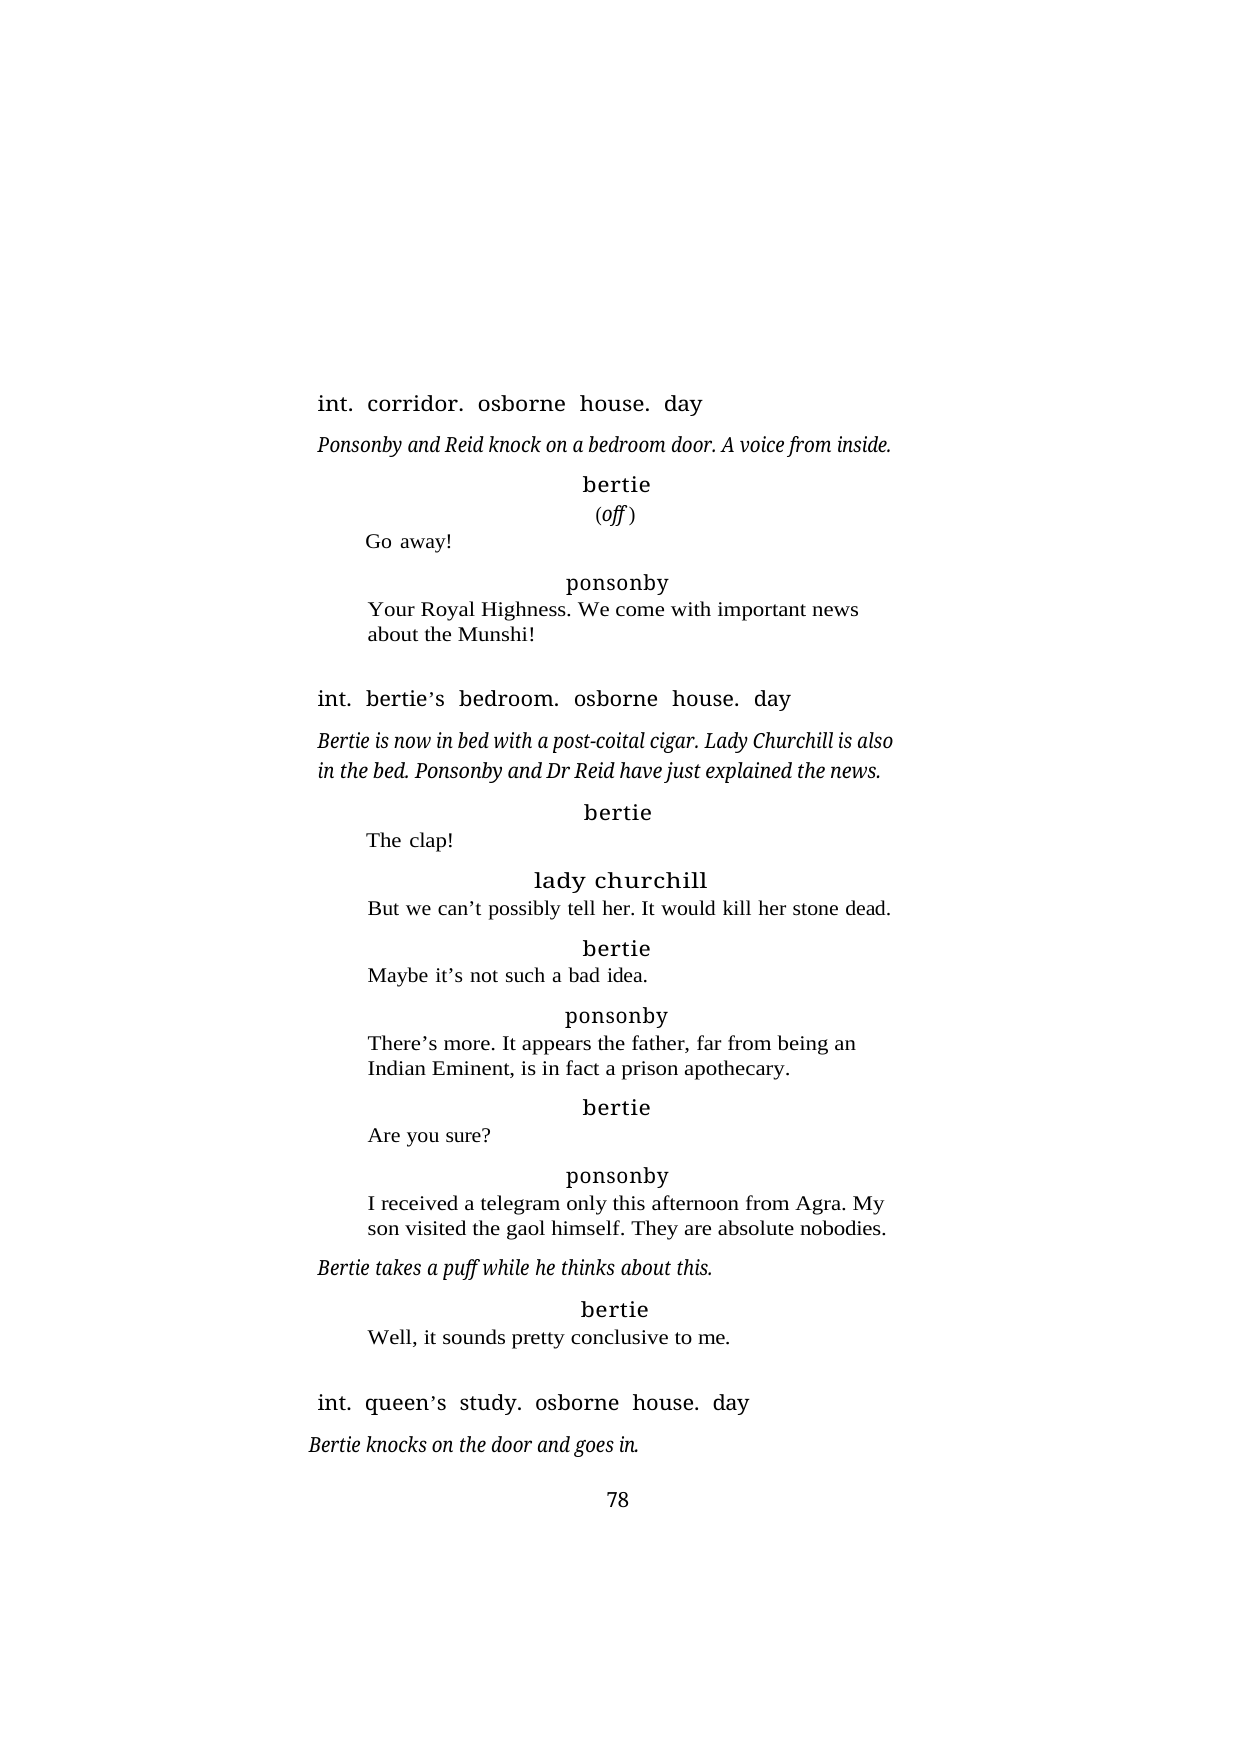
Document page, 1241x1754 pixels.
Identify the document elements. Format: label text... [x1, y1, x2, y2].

text Well, it sounds pretty conclusive to me. [367, 1325, 1065, 1349]
text ponsonby [566, 568, 1065, 596]
text Ponsonby and Reid knock on a bedroom door. A voice from inside. [317, 430, 1065, 458]
text bertie [584, 798, 1065, 827]
text ponsonby [314, 1001, 918, 1030]
text int. corridor. osborne house. day [317, 389, 1065, 418]
text There’s more. It appears the father, far from being an Indian Eminent, is in fact a prison apothecary. [367, 1031, 888, 1079]
text bertie [314, 934, 918, 962]
text bertie [314, 1093, 918, 1122]
text int. bertie’s bedroom. osborne house. day [317, 684, 1065, 713]
text Maybe it’s not such a bad idea. [367, 963, 1065, 987]
text Go away! [175, 529, 453, 553]
text I received a telegram only this afternoon from Agra. My son visited the gaol himself. They are absolute nobodies. [367, 1191, 888, 1240]
text Are you sure? [367, 1123, 491, 1147]
text Bertie knocks on the door and goes in. [175, 1430, 640, 1458]
text Your Royal Highness. We come with important news about the Munshi! [367, 597, 904, 646]
text The clap! [175, 828, 454, 852]
text 78 [314, 1485, 921, 1513]
text Bertie is now in bed with a post-coital cigar. Lady Churchill is also in the bed. Ponsonby and Dr Reid have just explained the news. [317, 726, 909, 784]
text Bertie takes a puff while he thinks about this. [317, 1253, 1065, 1282]
text ponsonby [566, 1162, 1065, 1190]
text But we can’t possibly tell her. It would kill her stone dead. [367, 896, 1065, 920]
text bertie [175, 1296, 649, 1324]
text lady churchill [534, 867, 1065, 895]
text (off ) [314, 499, 917, 528]
text int. queen’s study. osborne house. day [317, 1388, 1065, 1416]
text bertie [314, 470, 918, 498]
